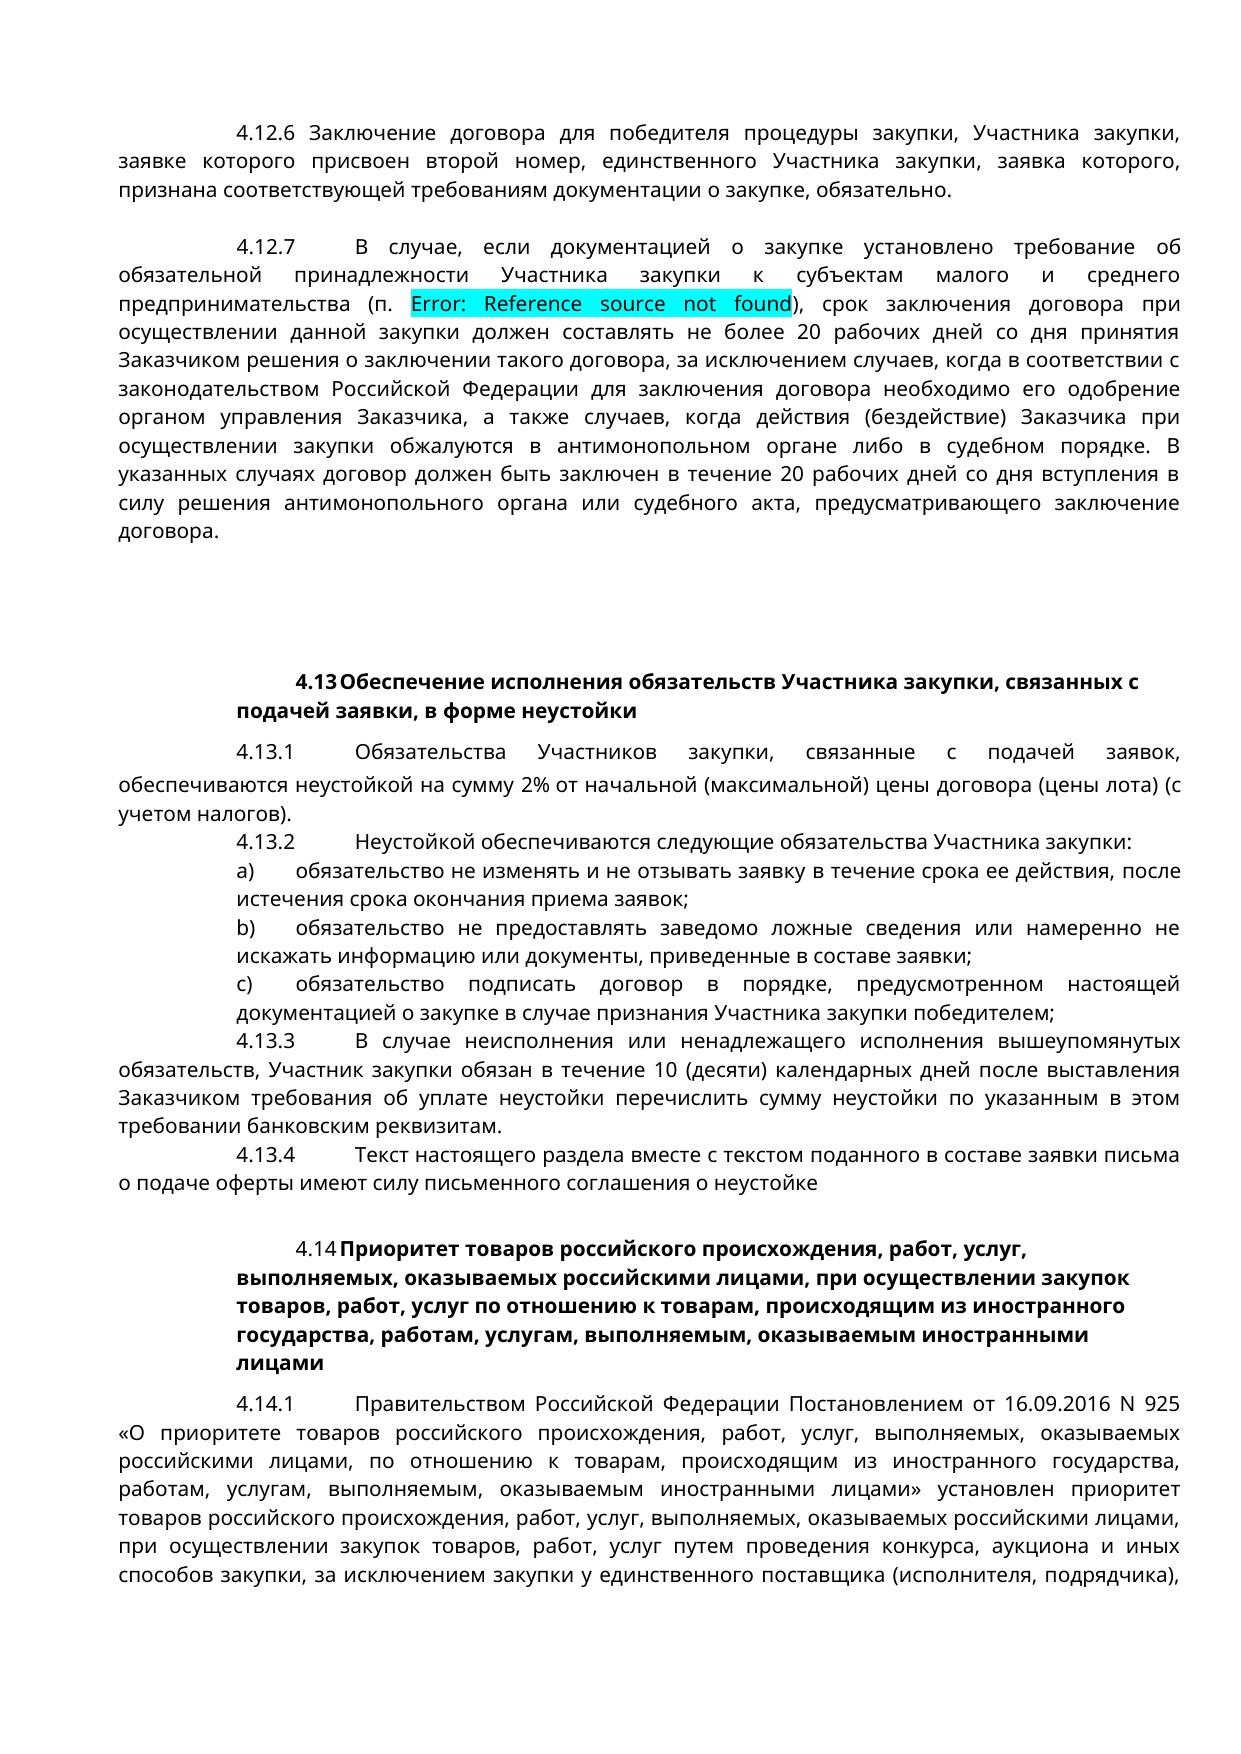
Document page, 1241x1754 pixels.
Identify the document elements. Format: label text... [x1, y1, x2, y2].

list 4.12.6 Заключение договора для победителя процедуры закупки, Участника закупки, заявке которого присвоен второй номер, единственного Участника закупки, заявка которого, признана соответствующей требованиям документации о закупке, обязательно. [118, 118, 1181, 203]
text Текст настоящего раздела вместе с текстом поданного в составе заявки письма о подаче оферты имеют силу письменного соглашения о неустойке [118, 1140, 1181, 1197]
subtitle Обеспечение исполнения обязательств Участника закупки, связанных с подачей заявки, в форме неустойки [236, 667, 1181, 724]
text Обязательства Участников закупки, связанные с подачей заявок, обеспечиваются неустойкой на сумму 2% от начальной (максимальной) цены договора (цены лота) (с учетом налогов). [118, 737, 1181, 827]
text Неустойкой обеспечиваются следующие обязательства Участника закупки: [118, 827, 1181, 856]
list обязательство не изменять и не отзывать заявку в течение срока ее действия, после истечения срока окончания приема заявок; [236, 856, 1181, 913]
list обязательство подписать договор в порядке, предусмотренном настоящей документацией о закупке в случае признания Участника закупки победителем; [236, 969, 1181, 1026]
text В случае неисполнения или ненадлежащего исполнения вышеупомянутых обязательств, Участник закупки обязан в течение 10 (десяти) календарных дней после выставления Заказчиком требования об уплате неустойки перечислить сумму неустойки по указанным в этом требовании банковским реквизитам. [118, 1026, 1181, 1140]
subtitle Приоритет товаров российского происхождения, работ, услуг, выполняемых, оказываемых российскими лицами, при осуществлении закупок товаров, работ, услуг по отношению к товарам, происходящим из иностранного государства, работам, услугам, выполняемым, оказываемым иностранными лицами [236, 1234, 1181, 1377]
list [118, 1389, 1181, 1588]
list обязательство не предоставлять заведомо ложные сведения или намеренно не искажать информацию или документы, приведенные в составе заявки; [236, 913, 1181, 969]
